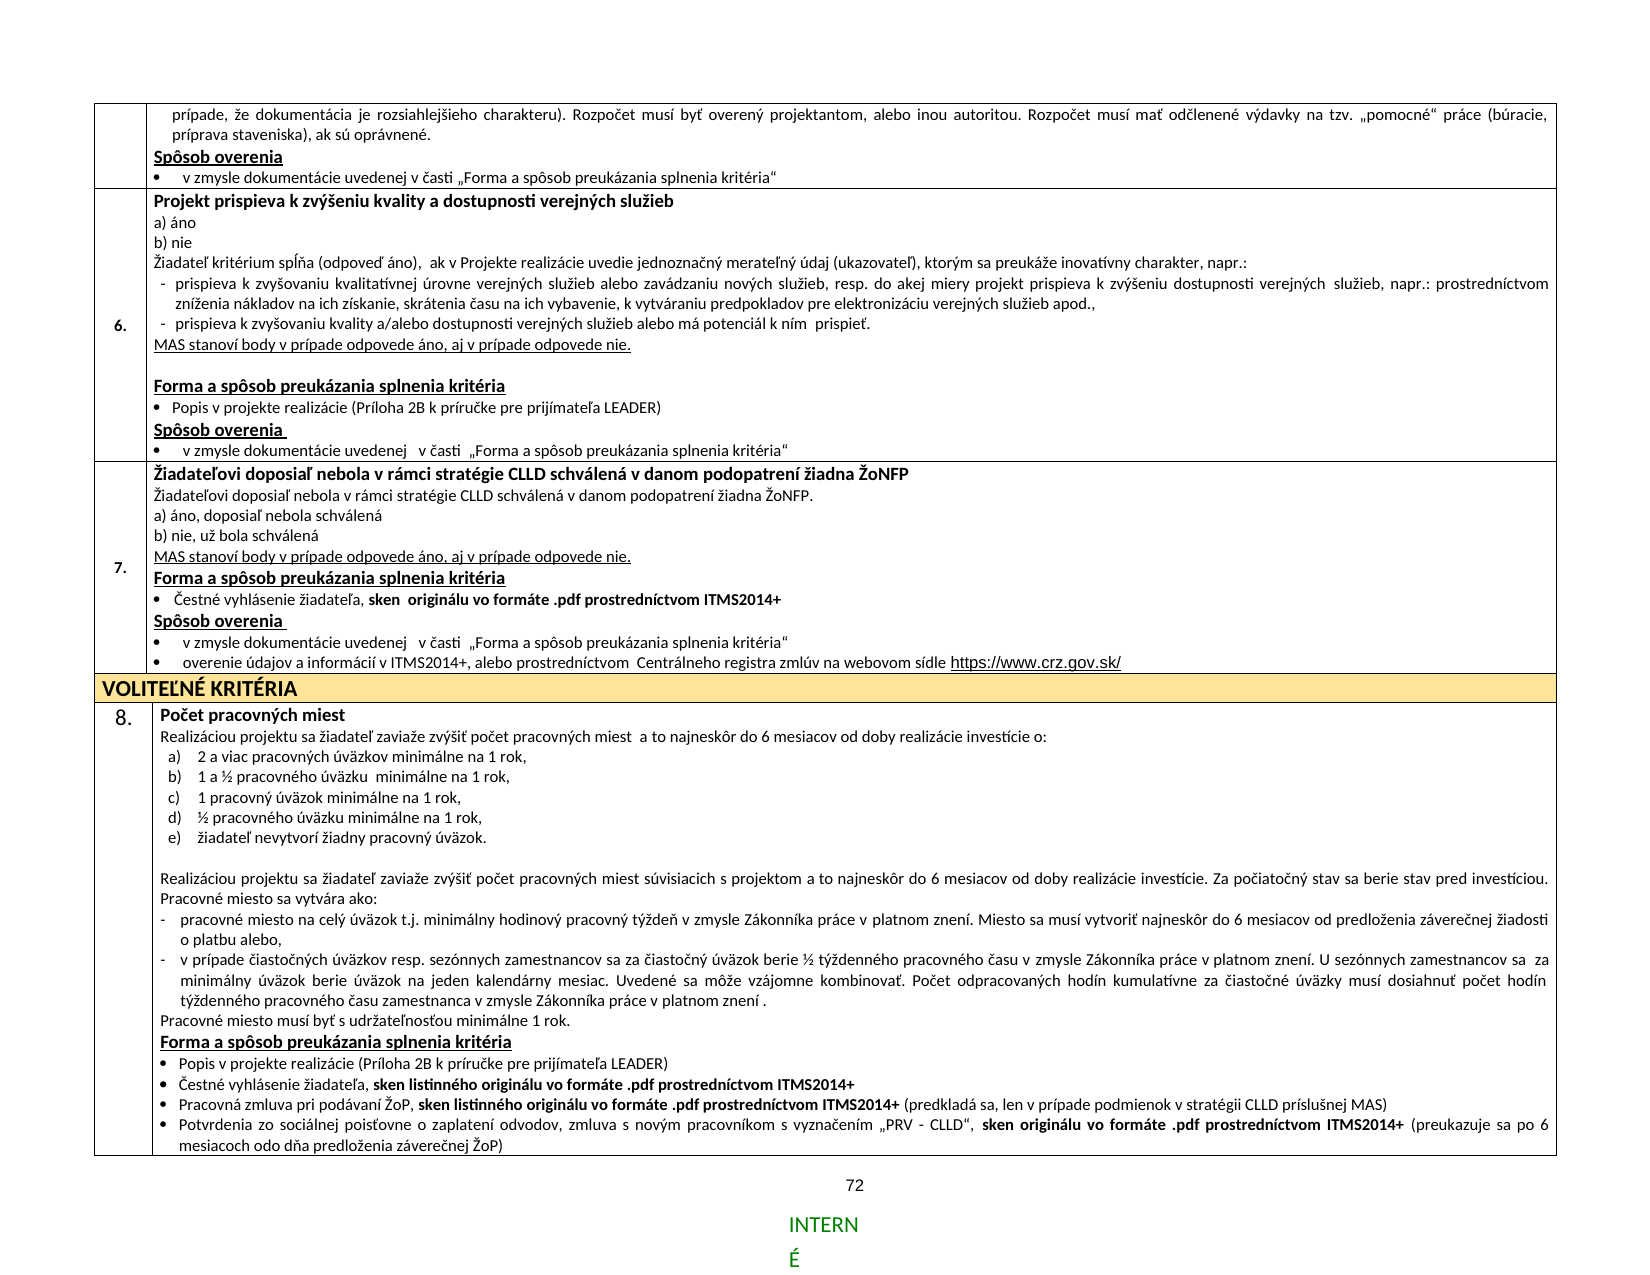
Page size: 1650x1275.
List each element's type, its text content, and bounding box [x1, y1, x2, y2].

table_cell Projekt prispieva k zvýšeniu kvality a dostupnosti verejných služieb a) áno b) nie Žiadateľ kritérium spĺňa (odpoveď áno), ak v Projekte realizácie uvedie jednoznačný merateľný údaj (ukazovateľ), ktorým sa preukáže inovatívny charakter, napr.: prispieva k zvyšovaniu kvalitatívnej úrovne verejných služieb alebo zavádzaniu nových služieb, resp. do akej miery projekt prispieva k zvýšeniu dostupnosti verejných služieb, napr.: prostredníctvom zníženia nákladov na ich získanie, skrátenia času na ich vybavenie, k vytváraniu predpokladov pre elektronizáciu verejných služieb apod., prispieva k zvyšovaniu kvality a/alebo dostupnosti verejných služieb alebo má potenciál k ním prispieť. MAS stanoví body v prípade odpovede áno, aj v prípade odpovede nie. Forma a spôsob preukázania splnenia kritéria Popis v projekte realizácie (Príloha 2B k príručke pre prijímateľa LEADER) Spôsob overenia v zmysle dokumentácie uvedenej v časti „Forma a spôsob preukázania splnenia kritéria“ [147, 189, 1556, 461]
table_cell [147, 104, 1556, 188]
table_cell Žiadateľovi doposiaľ nebola v rámci stratégie CLLD schválená v danom podopatrení žiadna ŽoNFP Žiadateľovi doposiaľ nebola v rámci stratégie CLLD schválená v danom podopatrení žiadna ŽoNFP. a) áno, doposiaľ nebola schválená b) nie, už bola schválená MAS stanoví body v prípade odpovede áno, aj v prípade odpovede nie. Forma a spôsob preukázania splnenia kritéria Čestné vyhlásenie žiadateľa, sken originálu vo formáte .pdf prostredníctvom ITMS2014+ Spôsob overenia v zmysle dokumentácie uvedenej v časti „Forma a spôsob preukázania splnenia kritéria“ overenie údajov a informácií v ITMS2014+, alebo prostredníctvom Centrálneho registra zmlúv na webovom sídle https://www.crz.gov.sk/ [147, 462, 1556, 673]
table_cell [153, 703, 1556, 1155]
table_cell 5. [95, 104, 146, 188]
table_cell 8. [95, 703, 152, 1155]
table_cell 7. [95, 462, 146, 673]
table_cell 6. [95, 189, 146, 461]
table_cell VOLITEĽNÉ KRITÉRIA [95, 674, 1556, 702]
